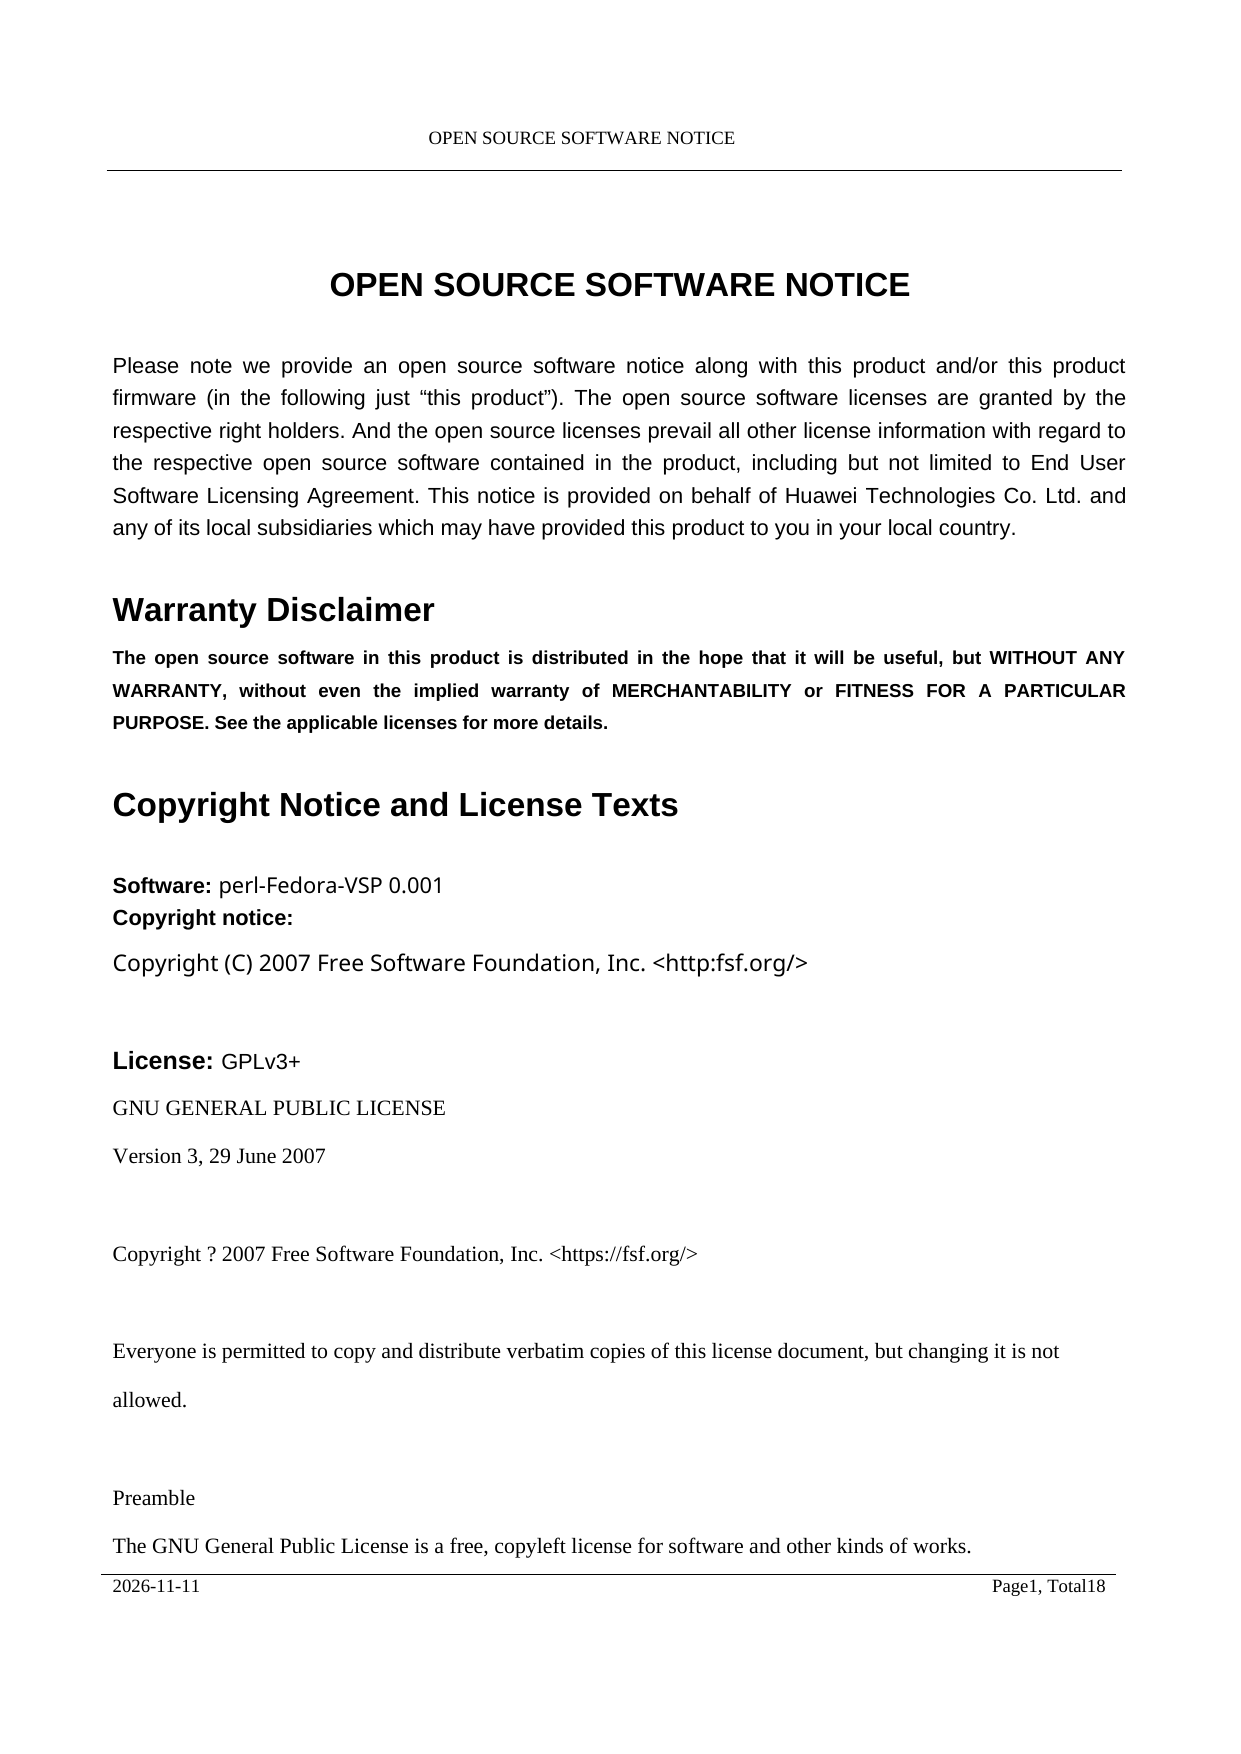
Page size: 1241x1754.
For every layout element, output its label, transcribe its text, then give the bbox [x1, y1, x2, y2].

text Please note we provide an open source software notice along with this product and/or this product firmware (in the following just “this product”). The open source software licenses are granted by the respective right holders. And the open source licenses prevail all other license information with regard to the respective open source software contained in the product, including but not limited to End User Software Licensing Agreement. This notice is provided on behalf of Huawei Technologies Co. Ltd. and any of its local subsidiaries which may have provided this product to you in your local country. [112, 349, 1128, 544]
text Copyright (C) 2007 Free Software Foundation, Inc. <http:fsf.org/> [112, 947, 1128, 1028]
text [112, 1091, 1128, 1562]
text Copyright Notice and License Texts [112, 771, 1128, 836]
text Software: perl-Fedora-VSP 0.001 [112, 869, 1128, 901]
text OPEN SOURCE SOFTWARE NOTICE [112, 251, 1128, 316]
text Copyright notice: [112, 901, 1128, 934]
text Warranty Disclaimer [112, 576, 1128, 641]
text The open source software in this product is distributed in the hope that it will be useful, but WITHOUT ANY WARRANTY, without even the implied warranty of MERCHANTABILITY or FITNESS FOR A PARTICULAR PURPOSE. See the applicable licenses for more details. [112, 641, 1128, 739]
text License: GPLv3+ [112, 1044, 1128, 1077]
